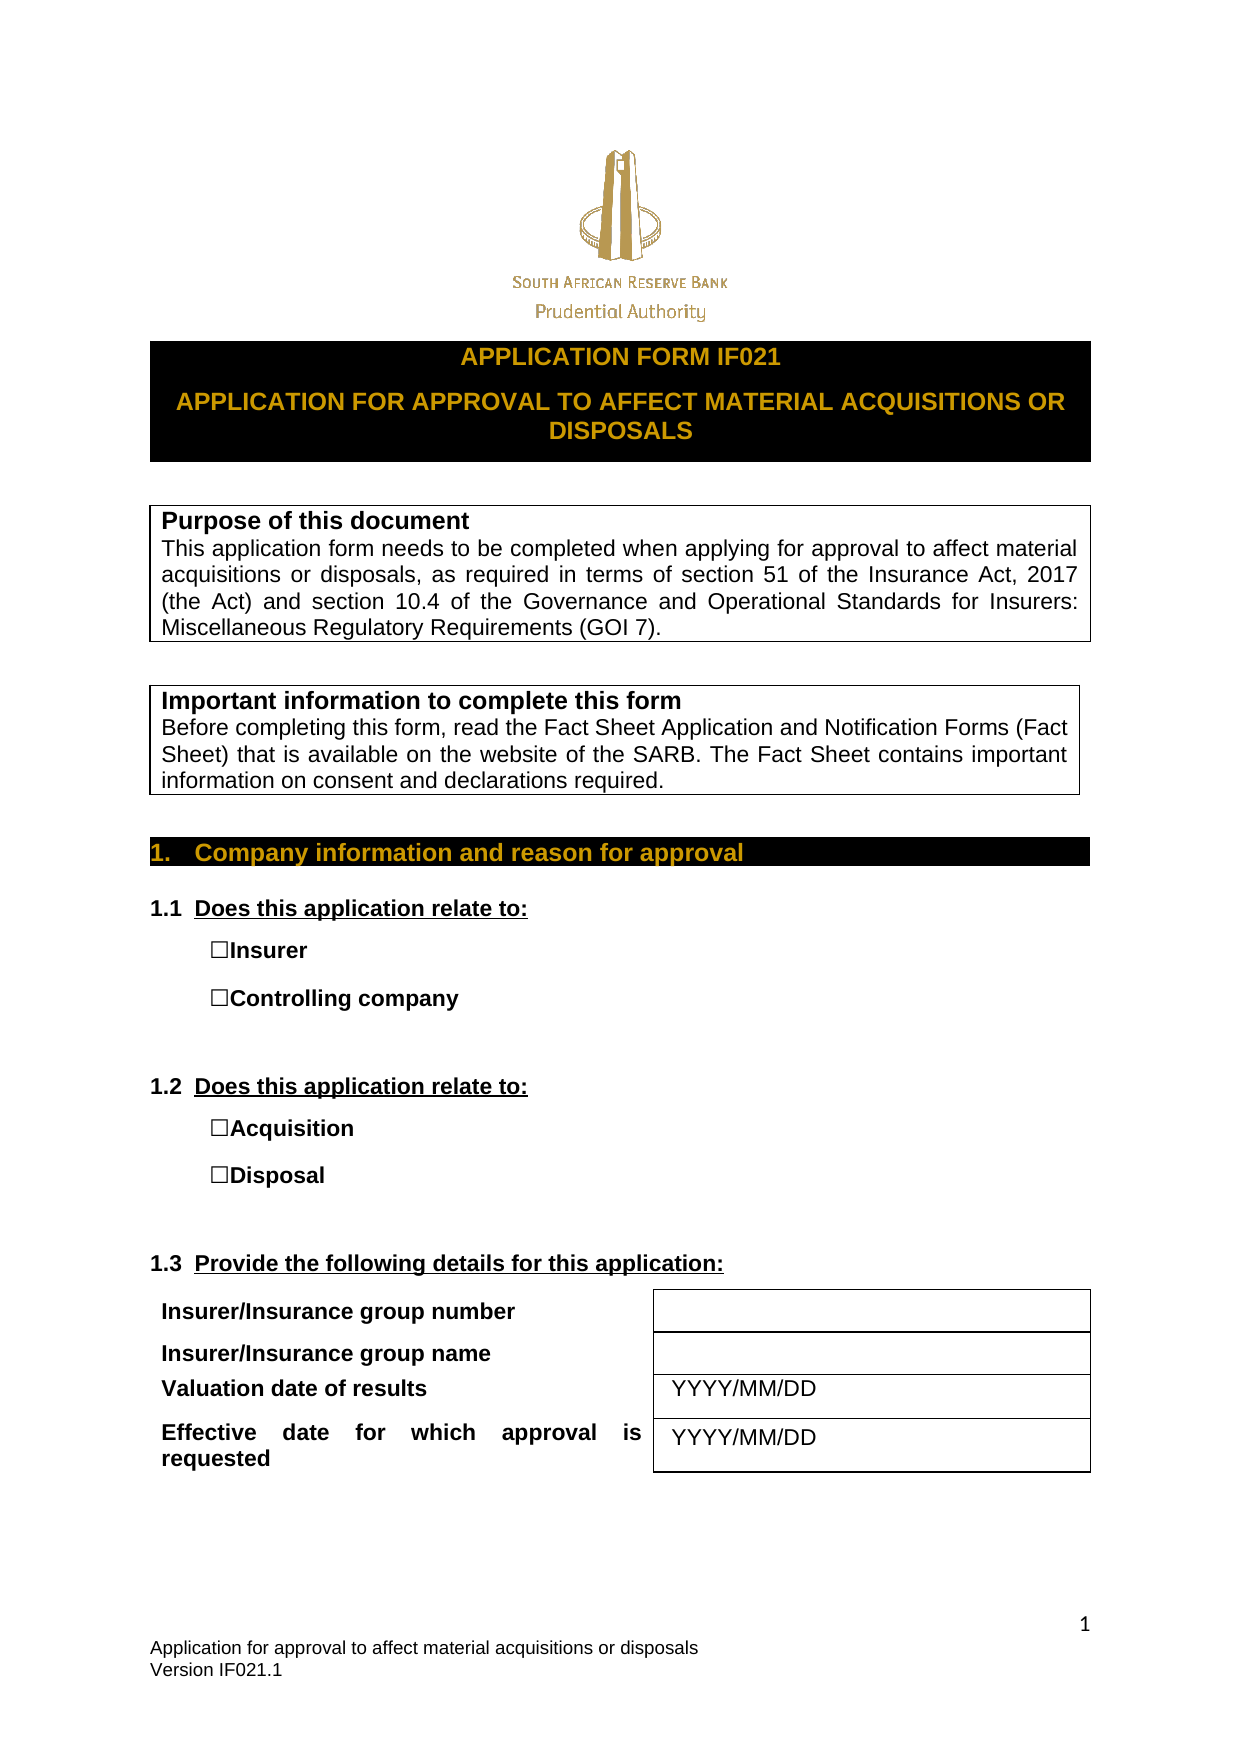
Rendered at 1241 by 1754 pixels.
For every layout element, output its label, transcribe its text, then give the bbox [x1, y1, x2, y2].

picture [513, 150, 728, 322]
table_cell Insurer/Insurance group name [150, 1331, 653, 1374]
table_cell YYYY/MM/DD [654, 1375, 1090, 1418]
table_header APPLICATION FORM IF021 APPLICATION FOR APPROVAL TO AFFECT MATERIAL ACQUISITIONS OR DISPOSALS [151, 342, 1090, 461]
text Disposal [209, 1159, 1090, 1191]
list Does this application relate to: [150, 1073, 1090, 1099]
text Acquisition [209, 1112, 1090, 1143]
text Controlling company [150, 982, 1090, 1013]
list Provide the following details for this application: [150, 1250, 1090, 1277]
table_cell [654, 1333, 1090, 1374]
table_header Insurer/Insurance group number [150, 1289, 653, 1331]
list Does this application relate to: [150, 895, 1090, 921]
table_header [654, 1290, 1090, 1331]
table_cell YYYY/MM/DD [654, 1419, 1090, 1471]
table_cell Effective date for which approval is requested [150, 1418, 653, 1471]
table_header Purpose of this document This application form needs to be completed when applying for approval to affect material acquisitions or disposals, as required in terms of section 51 of the Insurance Act, 2017 (the Act) and section 10.4 of the Governance and Operational Standards for Insurers: Miscellaneous Regulatory Requirements (GOI 7). [151, 506, 1090, 641]
table_cell Valuation date of results [150, 1374, 653, 1418]
table_header Important information to complete this form Before completing this form, read the Fact Sheet Application and Notification Forms (Fact Sheet) that is available on the website of the SARB. The Fact Sheet contains important information on consent and declarations required. [151, 686, 1079, 793]
text Insurer [209, 934, 1090, 965]
list Company information and reason for approval [150, 837, 1090, 866]
